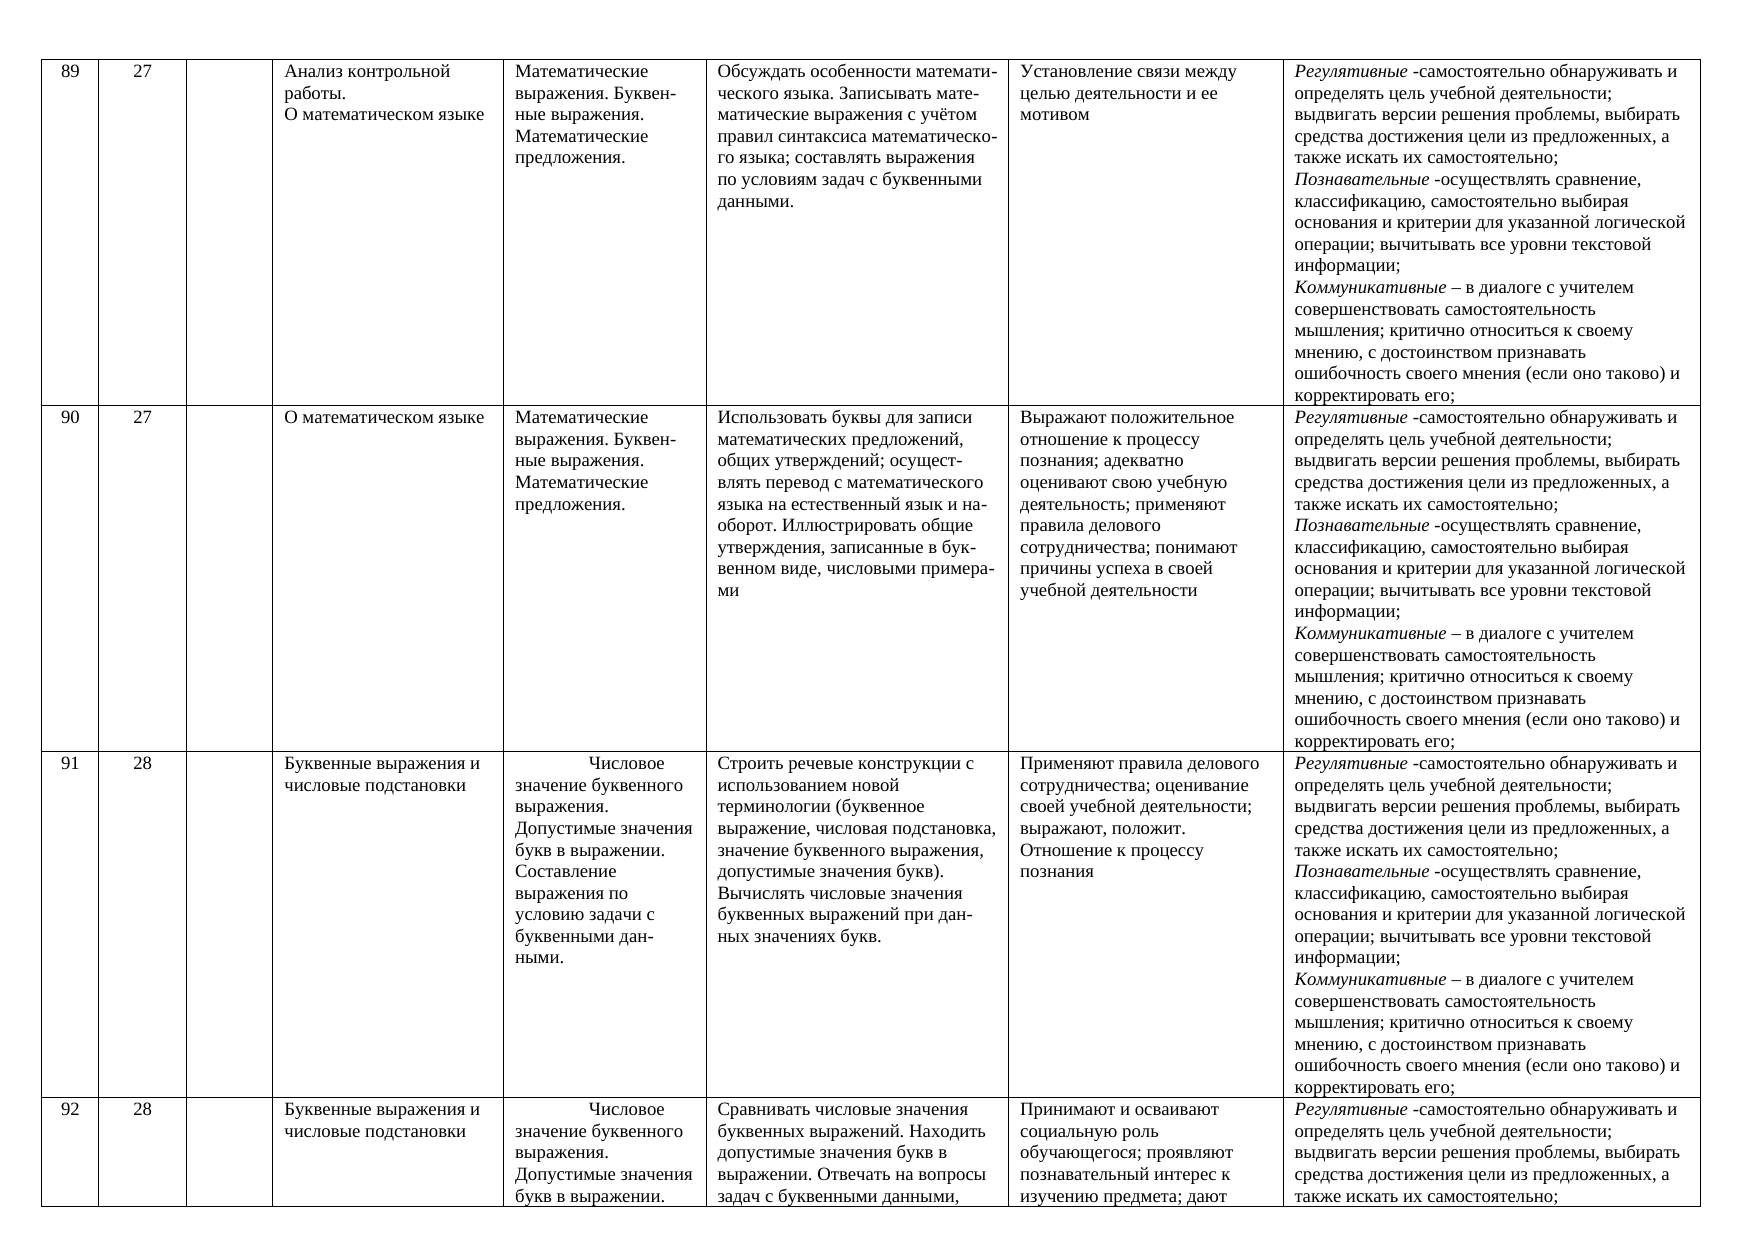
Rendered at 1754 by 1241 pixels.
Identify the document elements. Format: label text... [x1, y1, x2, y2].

table_cell Применяют правила делового сотрудничества; оценивание своей учебной деятельности; выражают, положит. Отношение к процессу познания [1009, 752, 1283, 1097]
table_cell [1284, 1098, 1700, 1206]
table_cell Математические выражения. Буквенные выражения. Математические предложения. [504, 60, 706, 405]
table_cell [187, 406, 272, 751]
table_cell [187, 1098, 272, 1206]
table_cell [187, 752, 272, 1097]
table_cell Строить речевые конструкции с использованием новой терминологии (буквенное выражение, числовая подстановка, значение буквенного выражения, допустимые значения букв). Вычислять числовые значения буквенных выражений при данных значениях букв. [707, 752, 1008, 1097]
table_cell 27 [99, 60, 186, 405]
table_cell Буквенные выражения и числовые подстановки [273, 752, 503, 1097]
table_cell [273, 1098, 503, 1206]
table_cell [187, 60, 272, 405]
table_cell 91 [42, 752, 98, 1097]
table_cell 28 [99, 752, 186, 1097]
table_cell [1009, 1098, 1283, 1206]
table_cell 27 [99, 406, 186, 751]
table_cell Математические выражения. Буквенные выражения. Математические предложения. [504, 406, 706, 751]
table_cell Выражают положительное отношение к процессу познания; адекватно оценивают свою учебную деятельность; применяют правила делового сотрудничества; понимают причины успеха в своей учебной деятельности [1009, 406, 1283, 751]
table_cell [504, 1098, 706, 1206]
table_cell Анализ контрольной работы. О математическом языке [273, 60, 503, 405]
table_cell 92 [42, 1098, 98, 1206]
table_cell О математическом языке [273, 406, 503, 751]
table_cell Числовое значение буквенного выражения. Допустимые значения букв в выражении. Составление выражения по условию задачи с буквенными данными. [504, 752, 706, 1097]
table_cell Использовать буквы для записи математических предложений, общих утверждений; осуществлять перевод с математического языка на естественный язык и наоборот. Иллюстрировать общие утверждения, записанные в буквенном виде, числовыми примерами [707, 406, 1008, 751]
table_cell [1009, 60, 1283, 405]
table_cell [707, 1098, 1008, 1206]
table_cell Обсуждать особенности математического языка. Записывать математические выражения с учётом правил синтаксиса математического языка; составлять выражения по условиям задач с буквенными данными. [707, 60, 1008, 405]
table_cell 90 [42, 406, 98, 751]
table_cell 89 [42, 60, 98, 405]
table_cell 28 [99, 1098, 186, 1206]
